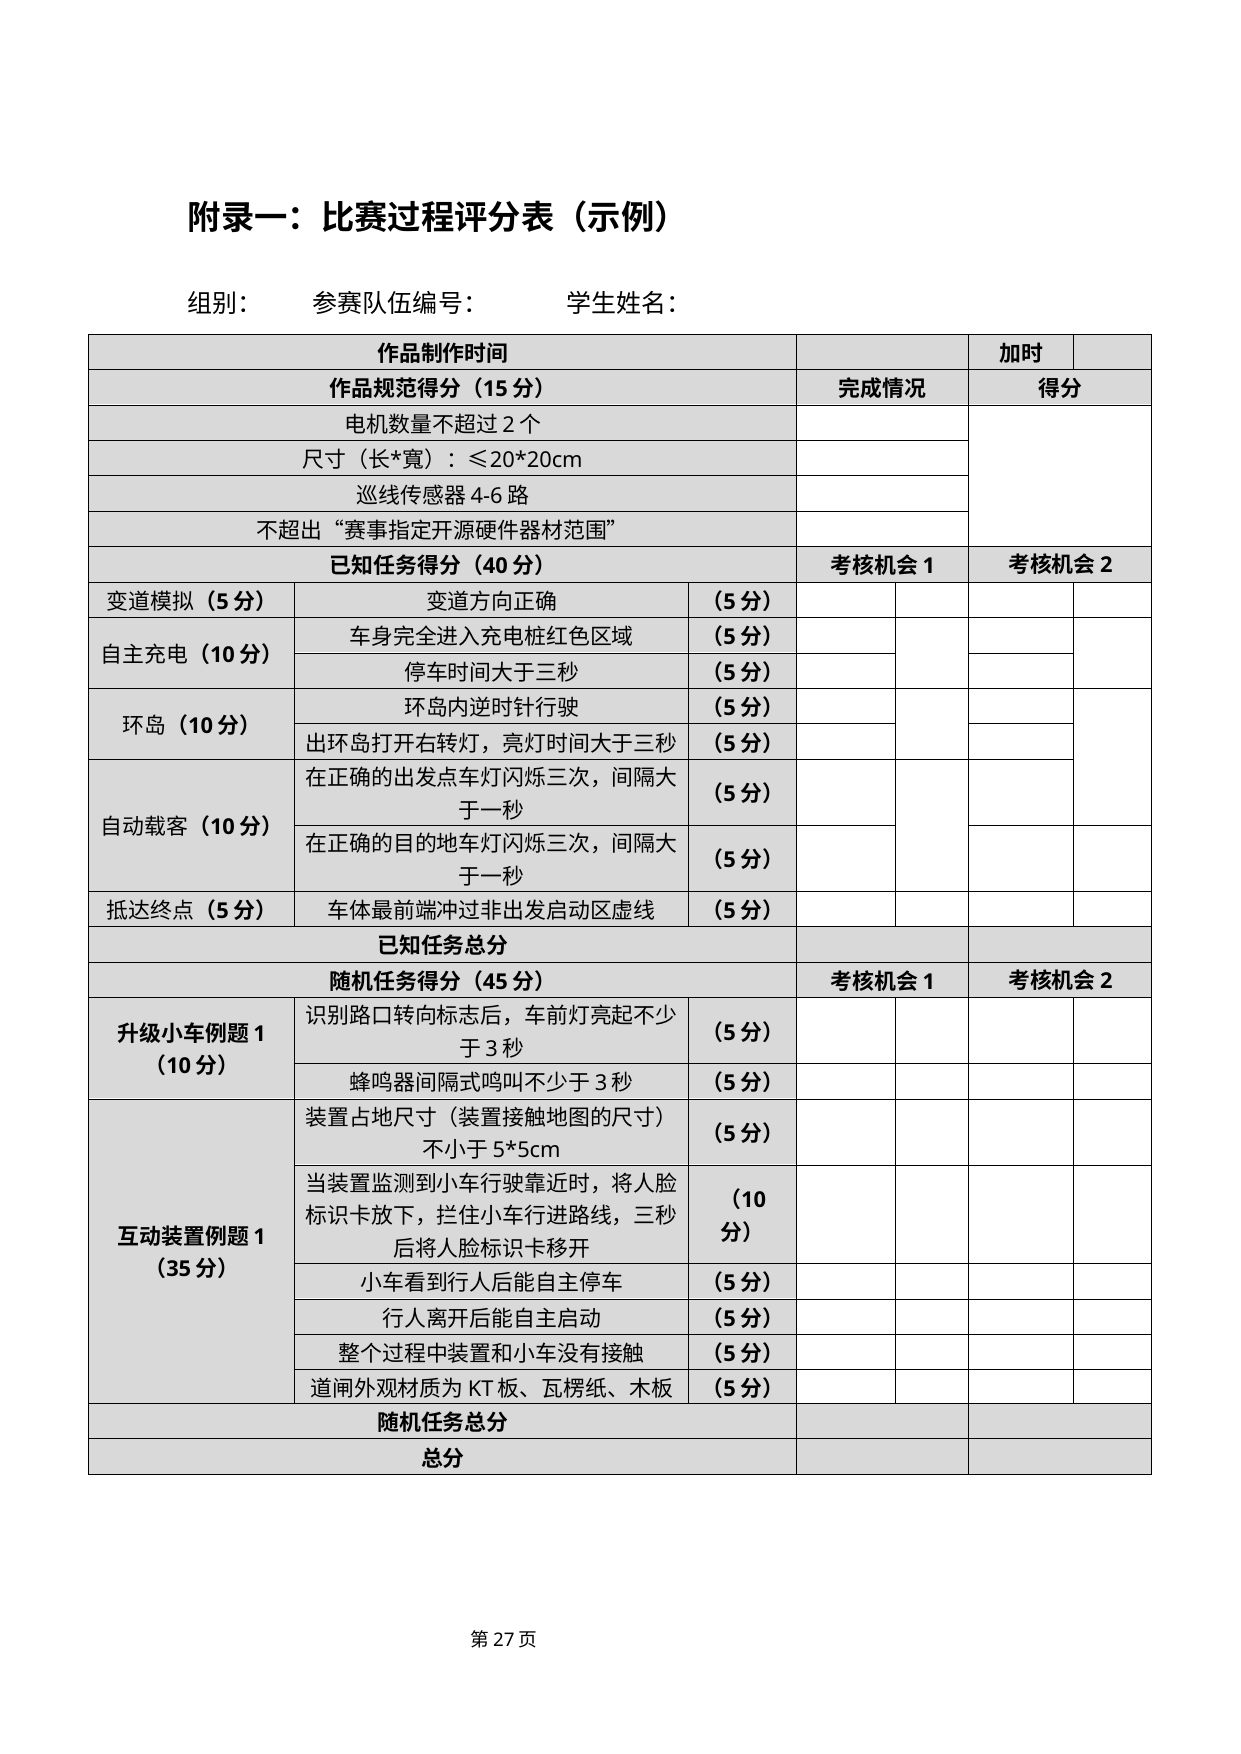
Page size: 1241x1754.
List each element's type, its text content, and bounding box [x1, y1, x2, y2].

table_cell [1074, 1100, 1151, 1164]
table_cell 随机任务总分 [89, 1404, 796, 1438]
table_cell [969, 583, 1073, 617]
table_cell [1074, 583, 1151, 617]
table_cell [969, 826, 1073, 891]
table_cell （5分） [689, 689, 796, 723]
table_cell [969, 654, 1073, 688]
table_cell [797, 826, 895, 891]
table_cell [969, 998, 1073, 1063]
table_cell [896, 1264, 968, 1298]
table_cell （5分） [689, 1370, 796, 1403]
table_cell 升级小车例题1 （10分） [89, 998, 294, 1098]
table_cell [969, 760, 1073, 825]
table_cell （5分） [689, 1300, 796, 1334]
table_cell （5分） [689, 618, 796, 652]
table_cell [1074, 1166, 1151, 1263]
table_cell （5分） [689, 892, 796, 926]
table_cell [969, 1100, 1073, 1164]
table_cell （5分） [689, 826, 796, 891]
table_cell 电机数量不超过2个 [89, 406, 796, 440]
table_cell [797, 406, 968, 440]
table_cell 装置占地尺寸（装置接触地图的尺寸）不小于5*5cm [295, 1100, 688, 1164]
table_cell [969, 1264, 1073, 1298]
table_cell 巡线传感器4-6路 [89, 476, 796, 511]
table_cell [969, 689, 1073, 723]
table_cell [896, 583, 968, 617]
table_cell [797, 654, 895, 688]
table_cell [797, 1439, 968, 1474]
table_header [797, 335, 968, 369]
table_cell [1074, 1264, 1151, 1298]
table_cell [797, 1404, 968, 1438]
table_cell [969, 1064, 1073, 1098]
table_cell [797, 1100, 895, 1164]
table_cell （5分） [689, 1264, 796, 1298]
table_cell [896, 1370, 968, 1403]
table_cell 不超出“赛事指定开源硬件器材范围” [89, 512, 796, 546]
table_cell 随机任务得分（45分） [89, 963, 796, 997]
table_cell [1074, 892, 1151, 926]
table_cell 变道方向正确 [295, 583, 688, 617]
table_cell [797, 512, 968, 546]
table_cell [969, 724, 1073, 759]
table_cell 在正确的目的地车灯闪烁三次，间隔大于一秒 [295, 826, 688, 891]
table_cell [797, 998, 895, 1063]
table_cell [797, 927, 968, 962]
table_cell [896, 618, 968, 688]
table_header 作品制作时间 [89, 335, 796, 369]
table_cell [969, 892, 1073, 926]
table_cell 变道模拟（5分） [89, 583, 294, 617]
table_cell 车身完全进入充电桩红色区域 [295, 618, 688, 652]
table_cell [797, 892, 895, 926]
table_cell [797, 1166, 895, 1263]
table_cell 停车时间大于三秒 [295, 654, 688, 688]
table_header [1074, 335, 1151, 369]
table_cell （5分） [689, 760, 796, 825]
table_cell [797, 1370, 895, 1403]
table_cell [1074, 1064, 1151, 1098]
table_cell 在正确的出发点车灯闪烁三次，间隔大于一秒 [295, 760, 688, 825]
table_header 加时 [969, 335, 1073, 369]
table_cell [969, 1439, 1151, 1474]
table_cell 作品规范得分（15分） [89, 370, 796, 404]
table_cell 当装置监测到小车行驶靠近时，将人脸标识卡放下，拦住小车行进路线，三秒后将人脸标识卡移开 [295, 1166, 688, 1263]
table_cell 识别路口转向标志后，车前灯亮起不少于3秒 [295, 998, 688, 1063]
table_cell （5分） [689, 998, 796, 1063]
table_cell 行人离开后能自主启动 [295, 1300, 688, 1334]
table_cell 蜂鸣器间隔式鸣叫不少于3秒 [295, 1064, 688, 1098]
table_cell [969, 1335, 1073, 1369]
table_cell [1074, 618, 1151, 688]
table_cell 环岛内逆时针行驶 [295, 689, 688, 723]
table_cell [896, 1300, 968, 1334]
table_cell [969, 1404, 1151, 1438]
table_cell [969, 406, 1151, 546]
table_cell [969, 1300, 1073, 1334]
table_cell [1074, 826, 1151, 891]
table_cell 整个过程中装置和小车没有接触 [295, 1335, 688, 1369]
table_cell [896, 1064, 968, 1098]
table_cell （5分） [689, 724, 796, 759]
table_cell [896, 998, 968, 1063]
table_cell [969, 1370, 1073, 1403]
table_cell （5分） [689, 654, 796, 688]
table_cell [797, 1264, 895, 1298]
table_cell [969, 1166, 1073, 1263]
table_cell [797, 441, 968, 475]
table_cell （5分） [689, 1064, 796, 1098]
table_cell [896, 760, 968, 891]
table_cell [896, 892, 968, 926]
table_cell 小车看到行人后能自主停车 [295, 1264, 688, 1298]
table_cell 自主充电（10分） [89, 618, 294, 688]
table_cell 车体最前端冲过非出发启动区虚线 [295, 892, 688, 926]
table_cell 环岛（10分） [89, 689, 294, 759]
table_cell 得分 [969, 370, 1151, 404]
table_cell （5分） [689, 583, 796, 617]
table_cell 完成情况 [797, 370, 968, 404]
table_cell 考核机会1 [797, 547, 968, 582]
table_cell 总分 [89, 1439, 796, 1474]
table_cell 抵达终点（5分） [89, 892, 294, 926]
table_cell 已知任务得分（40分） [89, 547, 796, 582]
table_cell 出环岛打开右转灯，亮灯时间大于三秒 [295, 724, 688, 759]
table_cell [1074, 1300, 1151, 1334]
table_cell [896, 1166, 968, 1263]
subtitle 附录一：比赛过程评分表（示例） [187, 183, 1053, 248]
table_cell [797, 618, 895, 652]
table_cell [797, 476, 968, 511]
table_cell [969, 618, 1073, 652]
table_cell [797, 689, 895, 723]
table_cell [797, 760, 895, 825]
table_cell （5分） [689, 1335, 796, 1369]
table_cell 已知任务总分 [89, 927, 796, 962]
table_cell [1074, 1370, 1151, 1403]
table_cell （10分） [689, 1166, 796, 1263]
table_cell 道闸外观材质为KT板、瓦楞纸、木板 [295, 1370, 688, 1403]
table_cell 自动载客（10分） [89, 760, 294, 891]
table_cell 考核机会2 [969, 963, 1151, 997]
table_cell [969, 927, 1151, 962]
table_cell [896, 689, 968, 759]
table_cell [896, 1335, 968, 1369]
table_cell 考核机会2 [969, 547, 1151, 582]
table_cell [1074, 1335, 1151, 1369]
table_cell [797, 583, 895, 617]
table_cell [1074, 998, 1151, 1063]
table_cell 尺寸（长*寬）：≤20*20cm [89, 441, 796, 475]
table_cell [797, 1335, 895, 1369]
table_cell 考核机会1 [797, 963, 968, 997]
table_cell [797, 1300, 895, 1334]
table_cell [896, 1100, 968, 1164]
table_cell [797, 1064, 895, 1098]
table_cell 互动装置例题1 （35分） [89, 1100, 294, 1403]
table_cell [1074, 689, 1151, 825]
text 组别： 参赛队伍编号： 学生姓名： [187, 269, 1053, 334]
table_cell [797, 724, 895, 759]
table_cell （5分） [689, 1100, 796, 1164]
